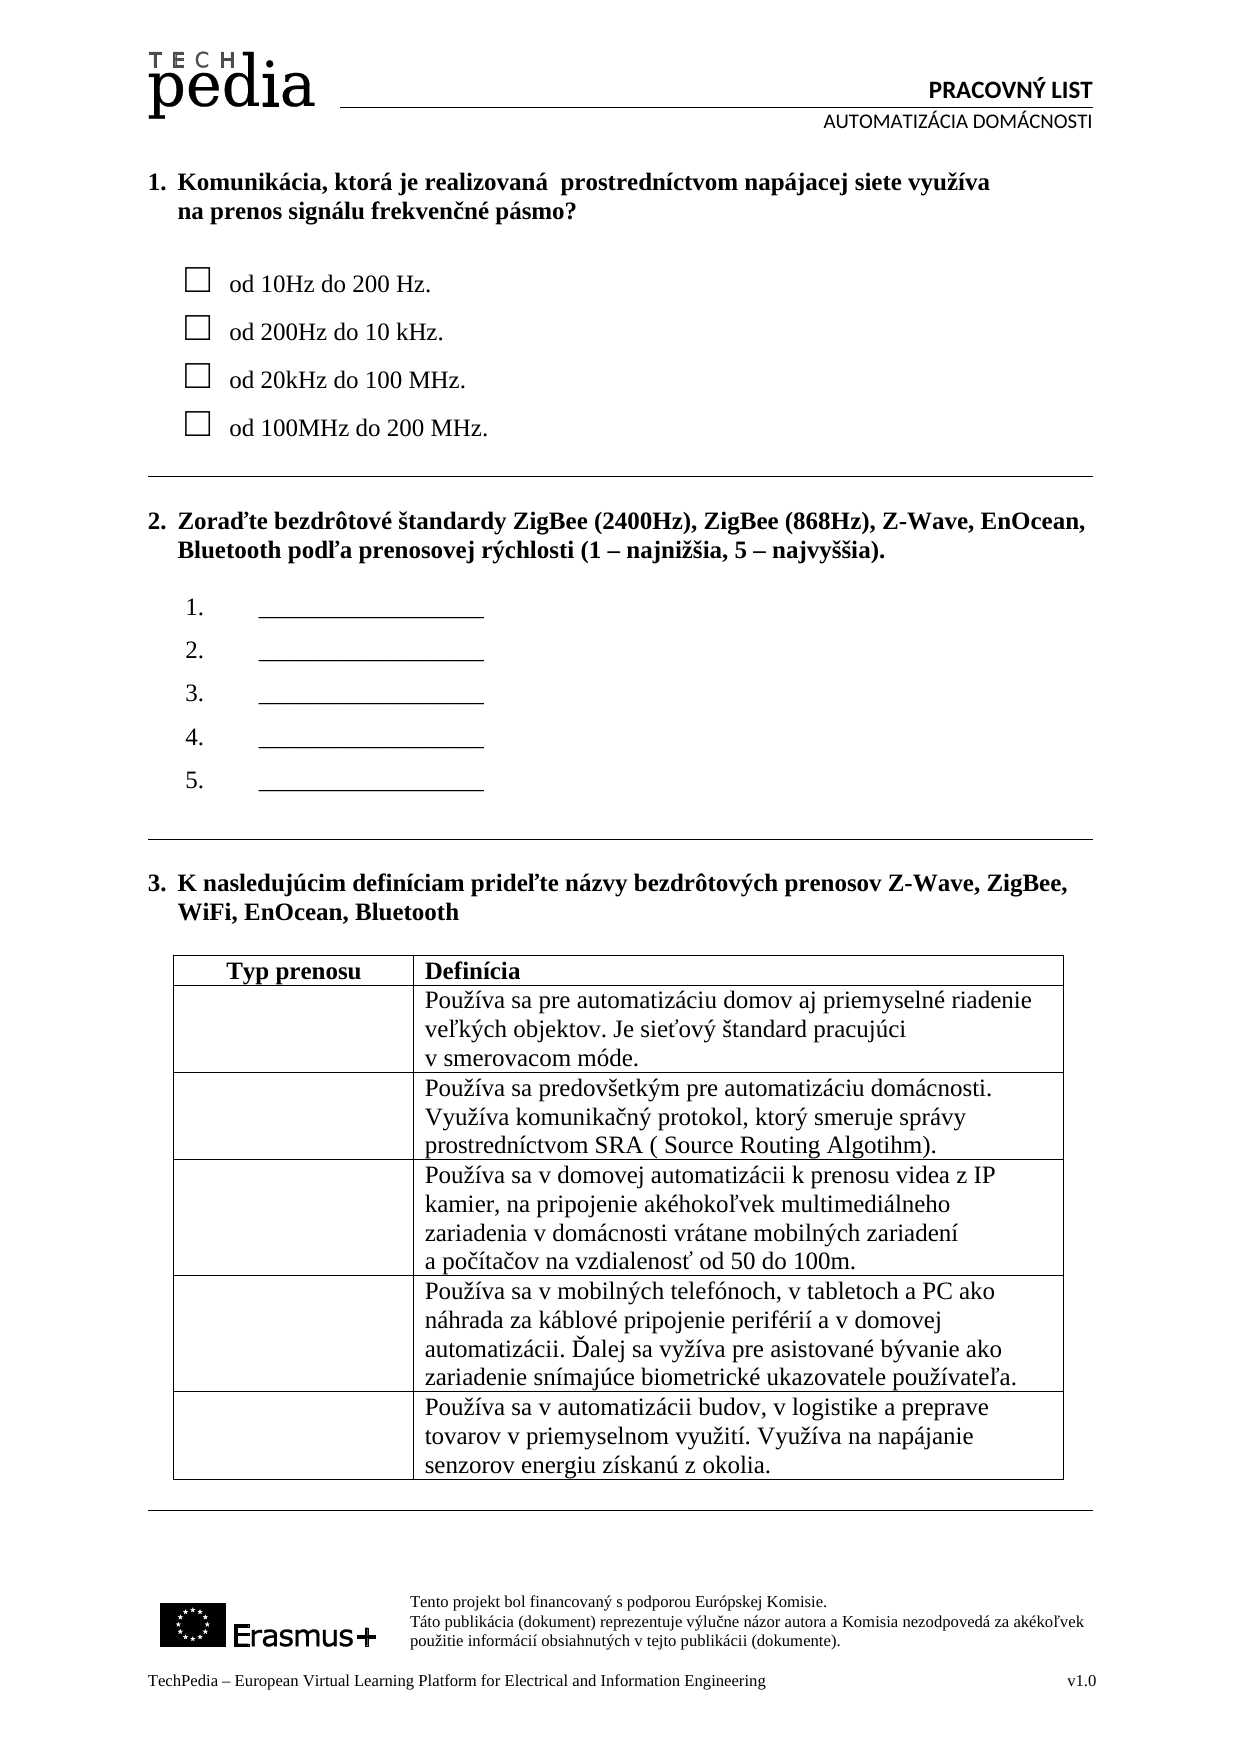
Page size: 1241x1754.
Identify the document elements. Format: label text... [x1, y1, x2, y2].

text □ od 100MHz do 200 MHz. [185, 397, 1093, 445]
list __________________ [185, 722, 1093, 750]
table_header Definícia [414, 956, 1063, 984]
list __________________ [185, 678, 1093, 707]
text Zoraďte bezdrôtové štandardy ZigBee (2400Hz), ZigBee (868Hz), Z-Wave, EnOcean, Bluetooth podľa prenosovej rýchlosti (1 – najnižšia, 5 – najvyššia). [148, 506, 1093, 563]
table_cell Používa sa predovšetkým pre automatizáciu domácnosti. Využíva komunikačný protokol, ktorý smeruje správy prostredníctvom SRA ( Source Routing Algotihm). [414, 1073, 1063, 1159]
table_cell [174, 1276, 413, 1391]
table_cell [174, 1160, 413, 1275]
list __________________ [185, 635, 1093, 664]
table_cell [174, 986, 413, 1072]
table_cell [174, 1392, 413, 1478]
text □ od 20kHz do 100 MHz. [185, 349, 1093, 397]
table_header Typ prenosu [174, 956, 413, 984]
text □ od 10Hz do 200 Hz. [185, 254, 1093, 302]
table_cell Používa sa v mobilných telefónoch, v tabletoch a PC ako náhrada za káblové pripojenie periférií a v domovej automatizácii. Ďalej sa vyžíva pre asistované bývanie ako zariadenie snímajúce biometrické ukazovatele používateľa. [414, 1276, 1063, 1391]
text Komunikácia, ktorá je realizovaná prostredníctvom napájacej siete využíva na prenos signálu frekvenčné pásmo? [148, 167, 1093, 225]
table_cell Používa sa v domovej automatizácii k prenosu videa z IP kamier, na pripojenie akéhokoľvek multimediálneho zariadenia v domácnosti vrátane mobilných zariadení a počítačov na vzdialenosť od 50 do 100m. [414, 1160, 1063, 1275]
table_cell Používa sa pre automatizáciu domov aj priemyselné riadenie veľkých objektov. Je sieťový štandard pracujúci v smerovacom móde. [414, 986, 1063, 1072]
text K nasledujúcim definíciam prideľte názvy bezdrôtových prenosov Z-Wave, ZigBee, WiFi, EnOcean, Bluetooth [148, 868, 1093, 926]
table_cell Používa sa v automatizácii budov, v logistike a preprave tovarov v priemyselnom využití. Využíva na napájanie senzorov energiu získanú z okolia. [414, 1392, 1063, 1478]
table_cell [174, 1073, 413, 1159]
list __________________ [185, 592, 1093, 621]
text □ od 200Hz do 10 kHz. [185, 302, 1093, 349]
list __________________ [185, 765, 1093, 793]
